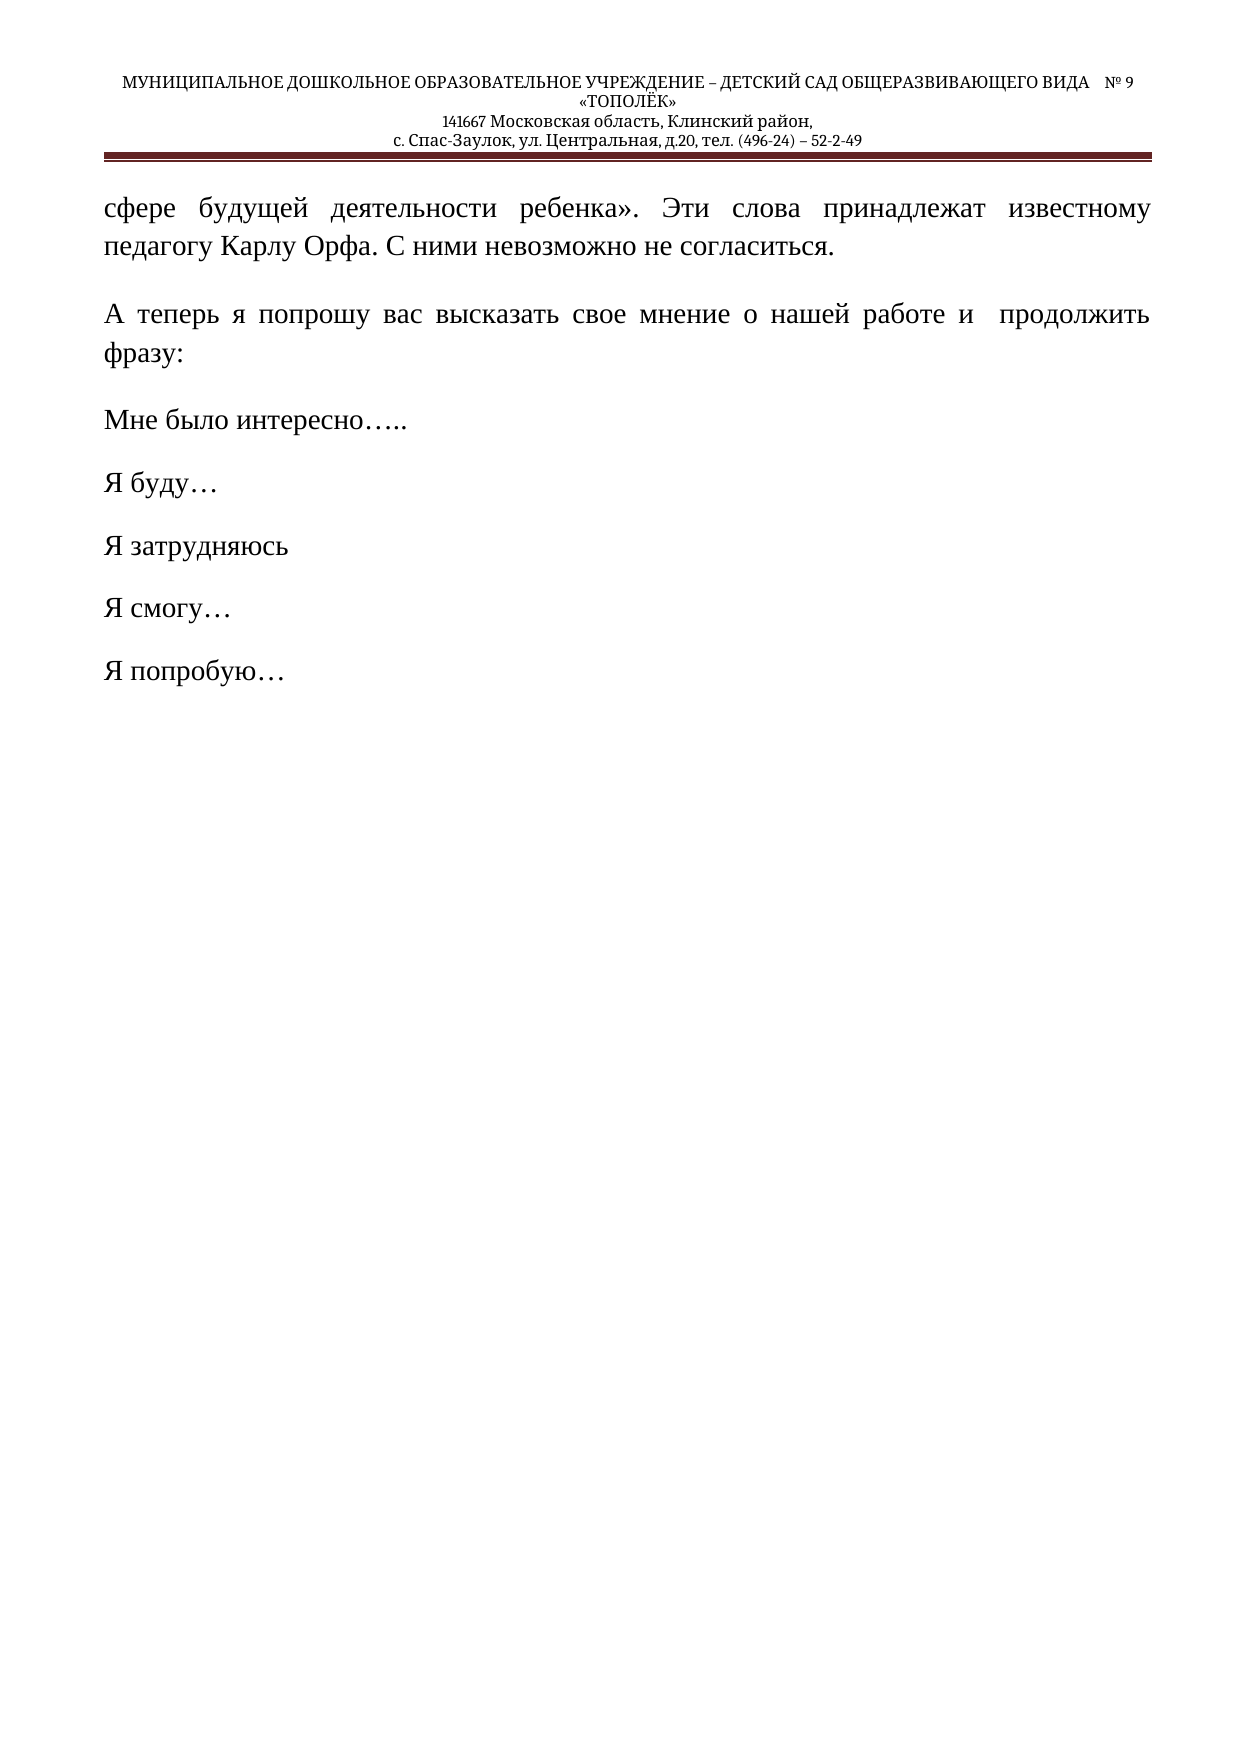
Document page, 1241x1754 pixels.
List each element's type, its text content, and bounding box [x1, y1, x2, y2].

text Я смогу… [103, 591, 1152, 624]
text Мне было интересно….. [103, 402, 1152, 436]
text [103, 190, 1152, 262]
text А теперь я попрошу вас высказать свое мнение о нашей работе и продолжить фразу: [103, 296, 1152, 368]
text Я затрудняюсь [103, 528, 1152, 561]
text Я буду… [103, 465, 1152, 499]
text Я попробую… [103, 653, 1152, 687]
